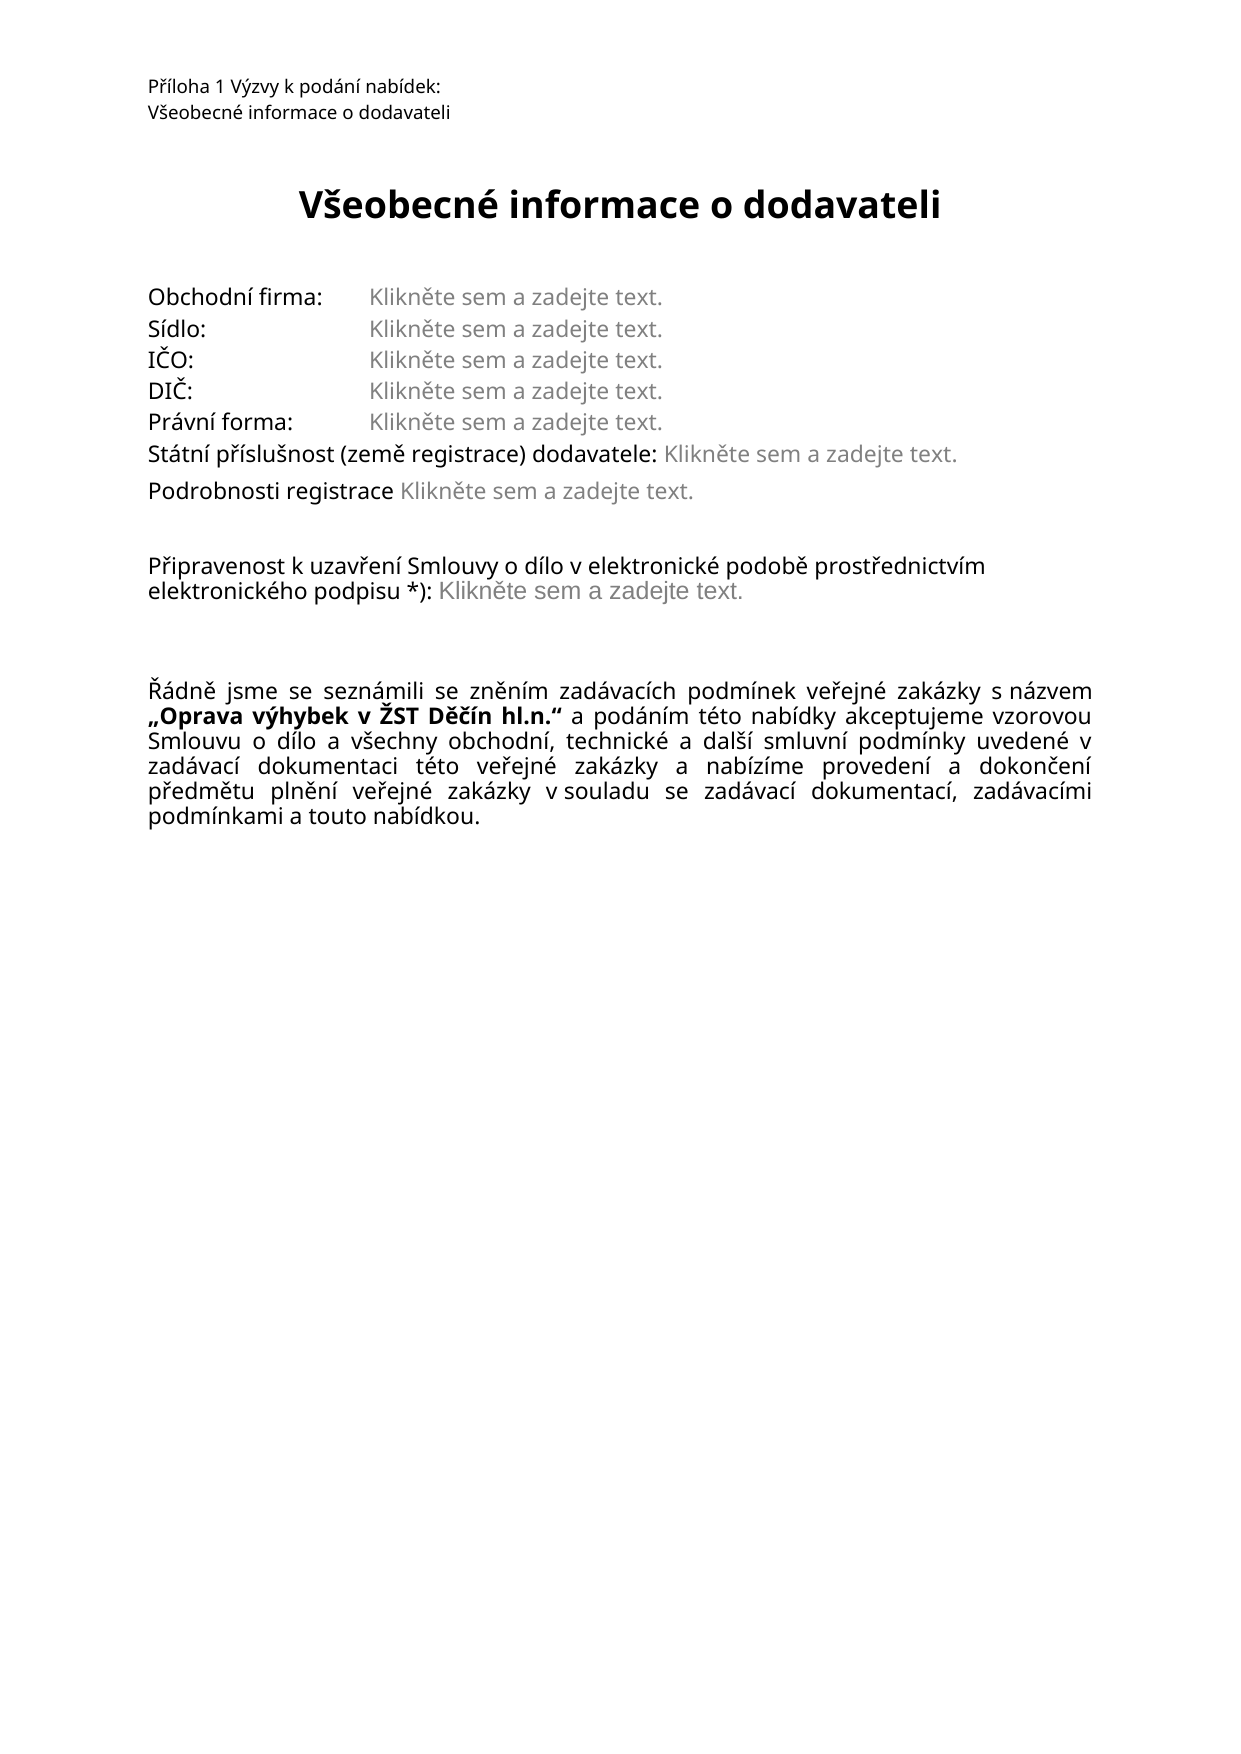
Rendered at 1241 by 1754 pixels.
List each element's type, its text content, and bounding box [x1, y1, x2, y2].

title Všeobecné informace o dodavateli [148, 178, 1093, 229]
text Sídlo: [148, 317, 1093, 342]
text Obchodní firma: [148, 286, 1093, 311]
text DIČ: [148, 379, 1093, 404]
text Připravenost k uzavření Smlouvy o dílo v elektronické podobě prostřednictvím elektronického podpisu *): [148, 554, 1093, 604]
text Podrobnosti registrace [148, 479, 1093, 504]
text Řádně jsme se seznámili se zněním zadávacích podmínek veřejné zakázky s názvem „Oprava výhybek v ŽST Děčín hl.n.“ a podáním této nabídky akceptujeme vzorovou Smlouvu o dílo a všechny obchodní, technické a další smluvní podmínky uvedené v zadávací dokumentaci této veřejné zakázky a nabízíme provedení a dokončení předmětu plnění veřejné zakázky v souladu se zadávací dokumentací, zadávacími podmínkami a touto nabídkou. [148, 679, 1093, 829]
text IČO: [148, 348, 1093, 373]
text Právní forma: [148, 411, 1093, 436]
text Státní příslušnost (země registrace) dodavatele: [148, 442, 1093, 467]
